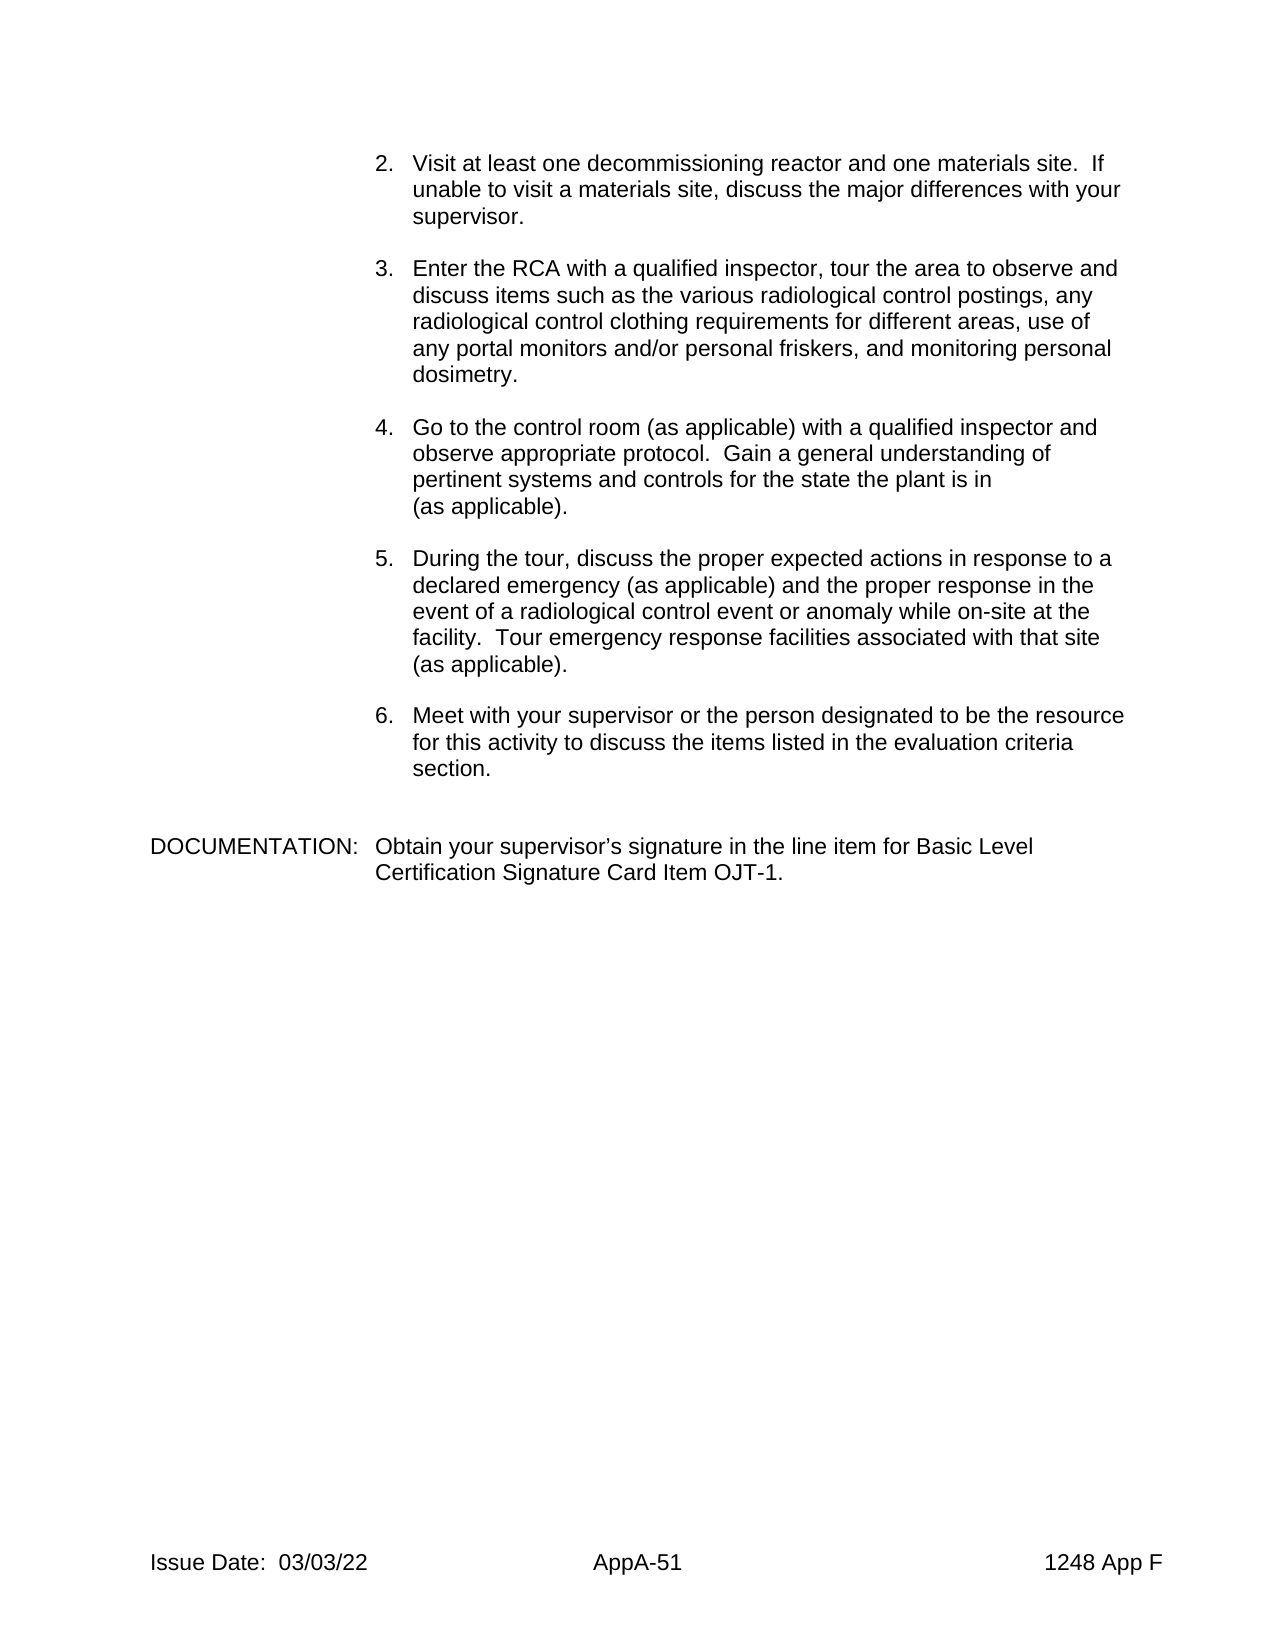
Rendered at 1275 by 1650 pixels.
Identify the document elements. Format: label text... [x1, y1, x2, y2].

text DOCUMENTATION: Obtain your supervisor’s signature in the line item for Basic Level Certification Signature Card Item OJT-1. [150, 833, 1125, 886]
list Meet with your supervisor or the person designated to be the resource for this activity to discuss the items listed in the evaluation criteria section. [375, 702, 1125, 781]
list Visit at least one decommissioning reactor and one materials site. If unable to visit a materials site, discuss the major differences with your supervisor. [375, 150, 1125, 229]
list During the tour, discuss the proper expected actions in response to a declared emergency (as applicable) and the proper response in the event of a radiological control event or anomaly while on-site at the facility. Tour emergency response facilities associated with that site (as applicable). [375, 545, 1125, 677]
list Go to the control room (as applicable) with a qualified inspector and observe appropriate protocol. Gain a general understanding of pertinent systems and controls for the state the plant is in (as applicable). [375, 413, 1125, 519]
list Enter the RCA with a qualified inspector, tour the area to observe and discuss items such as the various radiological control postings, any radiological control clothing requirements for different areas, use of any portal monitors and/or personal friskers, and monitoring personal dosimetry. [375, 255, 1125, 387]
